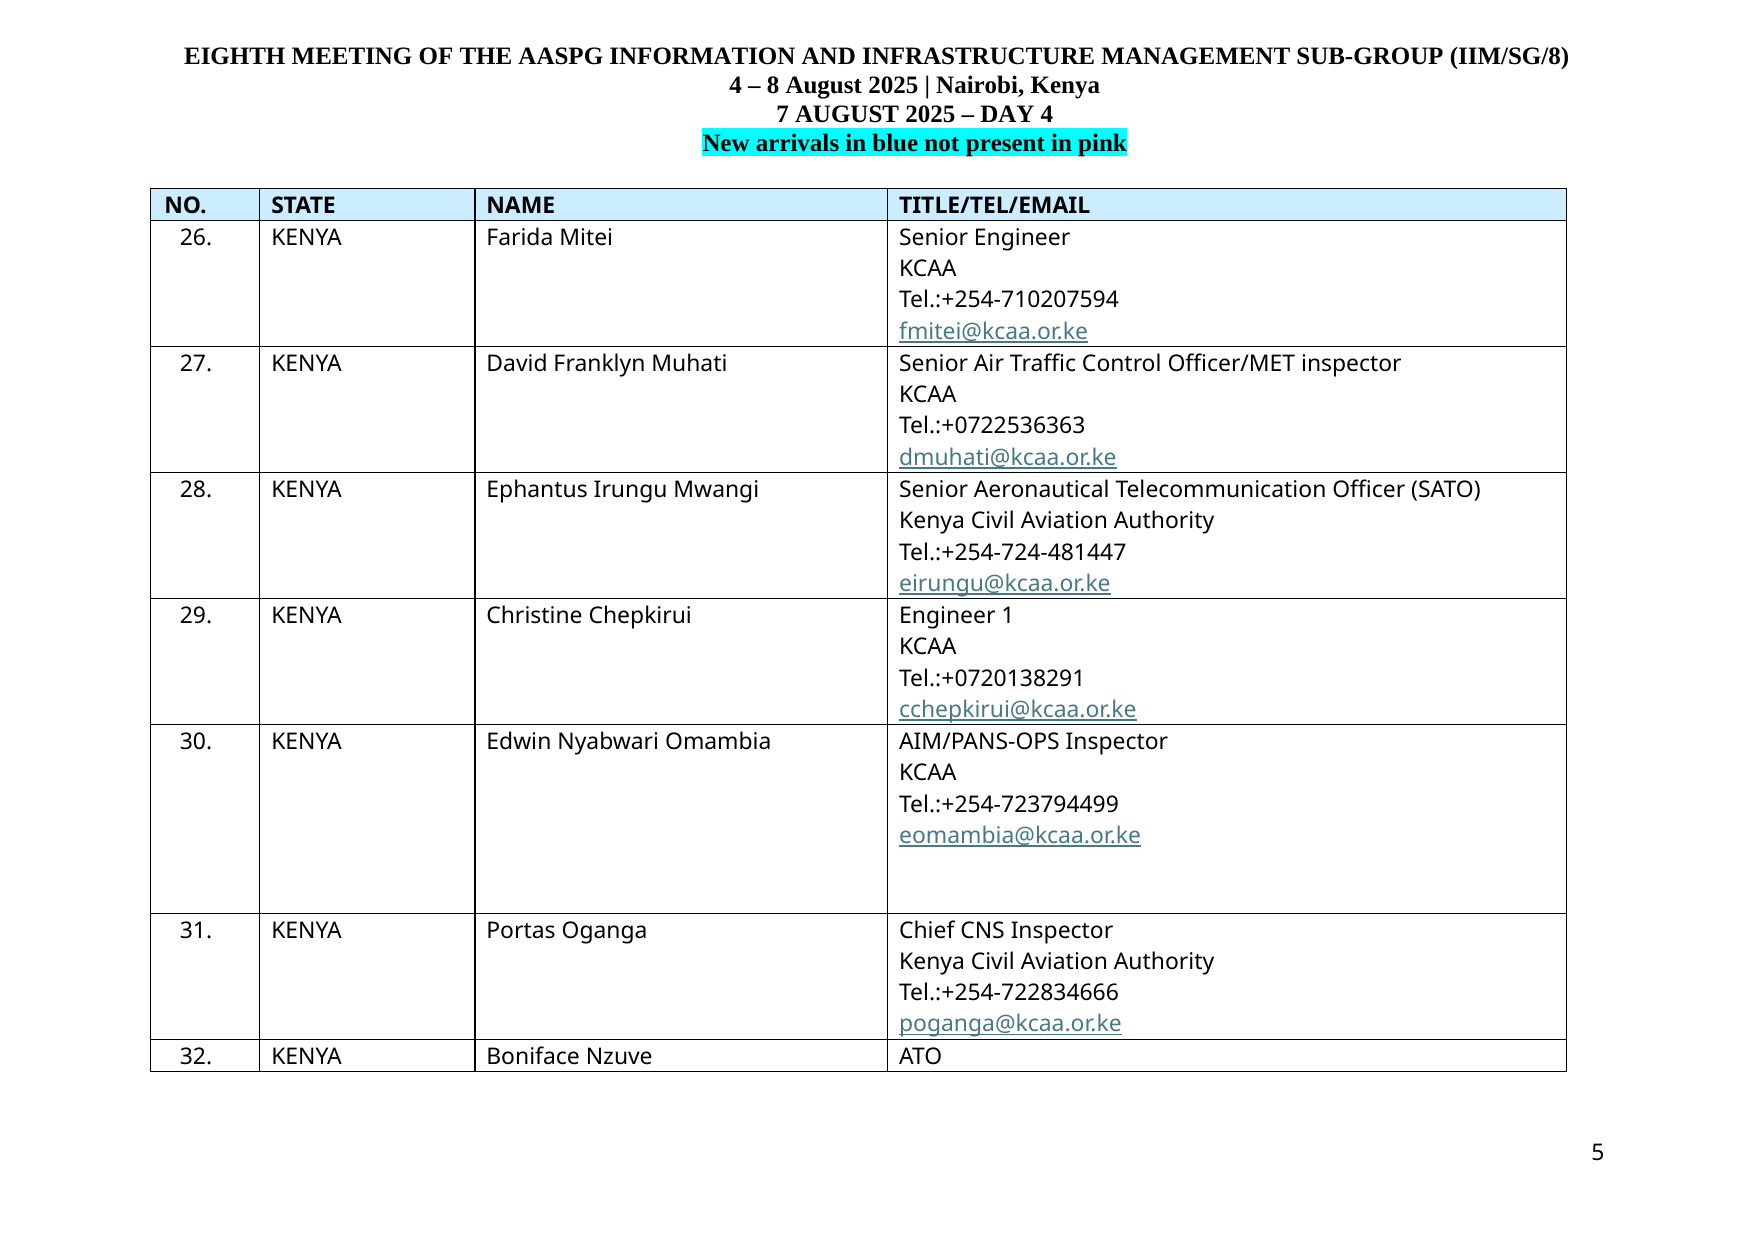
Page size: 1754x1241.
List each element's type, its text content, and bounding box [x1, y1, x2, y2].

table_cell [151, 914, 259, 1039]
table_cell KENYA [260, 914, 474, 1039]
table_cell Christine Chepkirui [476, 599, 887, 724]
table_cell KENYA [260, 473, 474, 598]
table_cell [151, 473, 259, 598]
table_cell KENYA [260, 347, 474, 472]
table_cell [151, 221, 259, 346]
table_cell Senior Air Traffic Control Officer/MET inspector KCAA Tel.:+0722536363 dmuhati@kcaa.or.ke [888, 347, 1566, 472]
table_cell [151, 347, 259, 472]
table_header TITLE/TEL/EMAIL [888, 189, 1566, 220]
table_cell KENYA [260, 725, 474, 913]
table_cell KENYA [260, 1040, 474, 1071]
table_header STATE [260, 189, 474, 220]
table_cell KENYA [260, 599, 474, 724]
table_cell [151, 725, 259, 913]
table_cell Senior Aeronautical Telecommunication Officer (SATO) Kenya Civil Aviation Authority Tel.:+254-724-481447 eirungu@kcaa.or.ke [888, 473, 1566, 598]
table_cell [151, 1040, 259, 1071]
table_cell Farida Mitei [476, 221, 887, 346]
table_cell David Franklyn Muhati [476, 347, 887, 472]
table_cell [888, 1040, 1566, 1071]
table_cell KENYA [260, 221, 474, 346]
table_cell Senior Engineer KCAA Tel.:+254-710207594 fmitei@kcaa.or.ke [888, 221, 1566, 346]
table_cell Ephantus Irungu Mwangi [476, 473, 887, 598]
table_cell Chief CNS Inspector Kenya Civil Aviation Authority Tel.:+254-722834666 poganga@kcaa.or.ke [888, 914, 1566, 1039]
table_cell Engineer 1 KCAA Tel.:+0720138291 cchepkirui@kcaa.or.ke [888, 599, 1566, 724]
table_cell Edwin Nyabwari Omambia [476, 725, 887, 913]
table_cell [151, 599, 259, 724]
table_cell AIM/PANS-OPS Inspector KCAA Tel.:+254-723794499 eomambia@kcaa.or.ke [888, 725, 1566, 913]
table_cell Boniface Nzuve [476, 1040, 887, 1071]
table_header NAME [476, 189, 887, 220]
table_header NO. [151, 189, 259, 220]
table_cell Portas Oganga [476, 914, 887, 1039]
